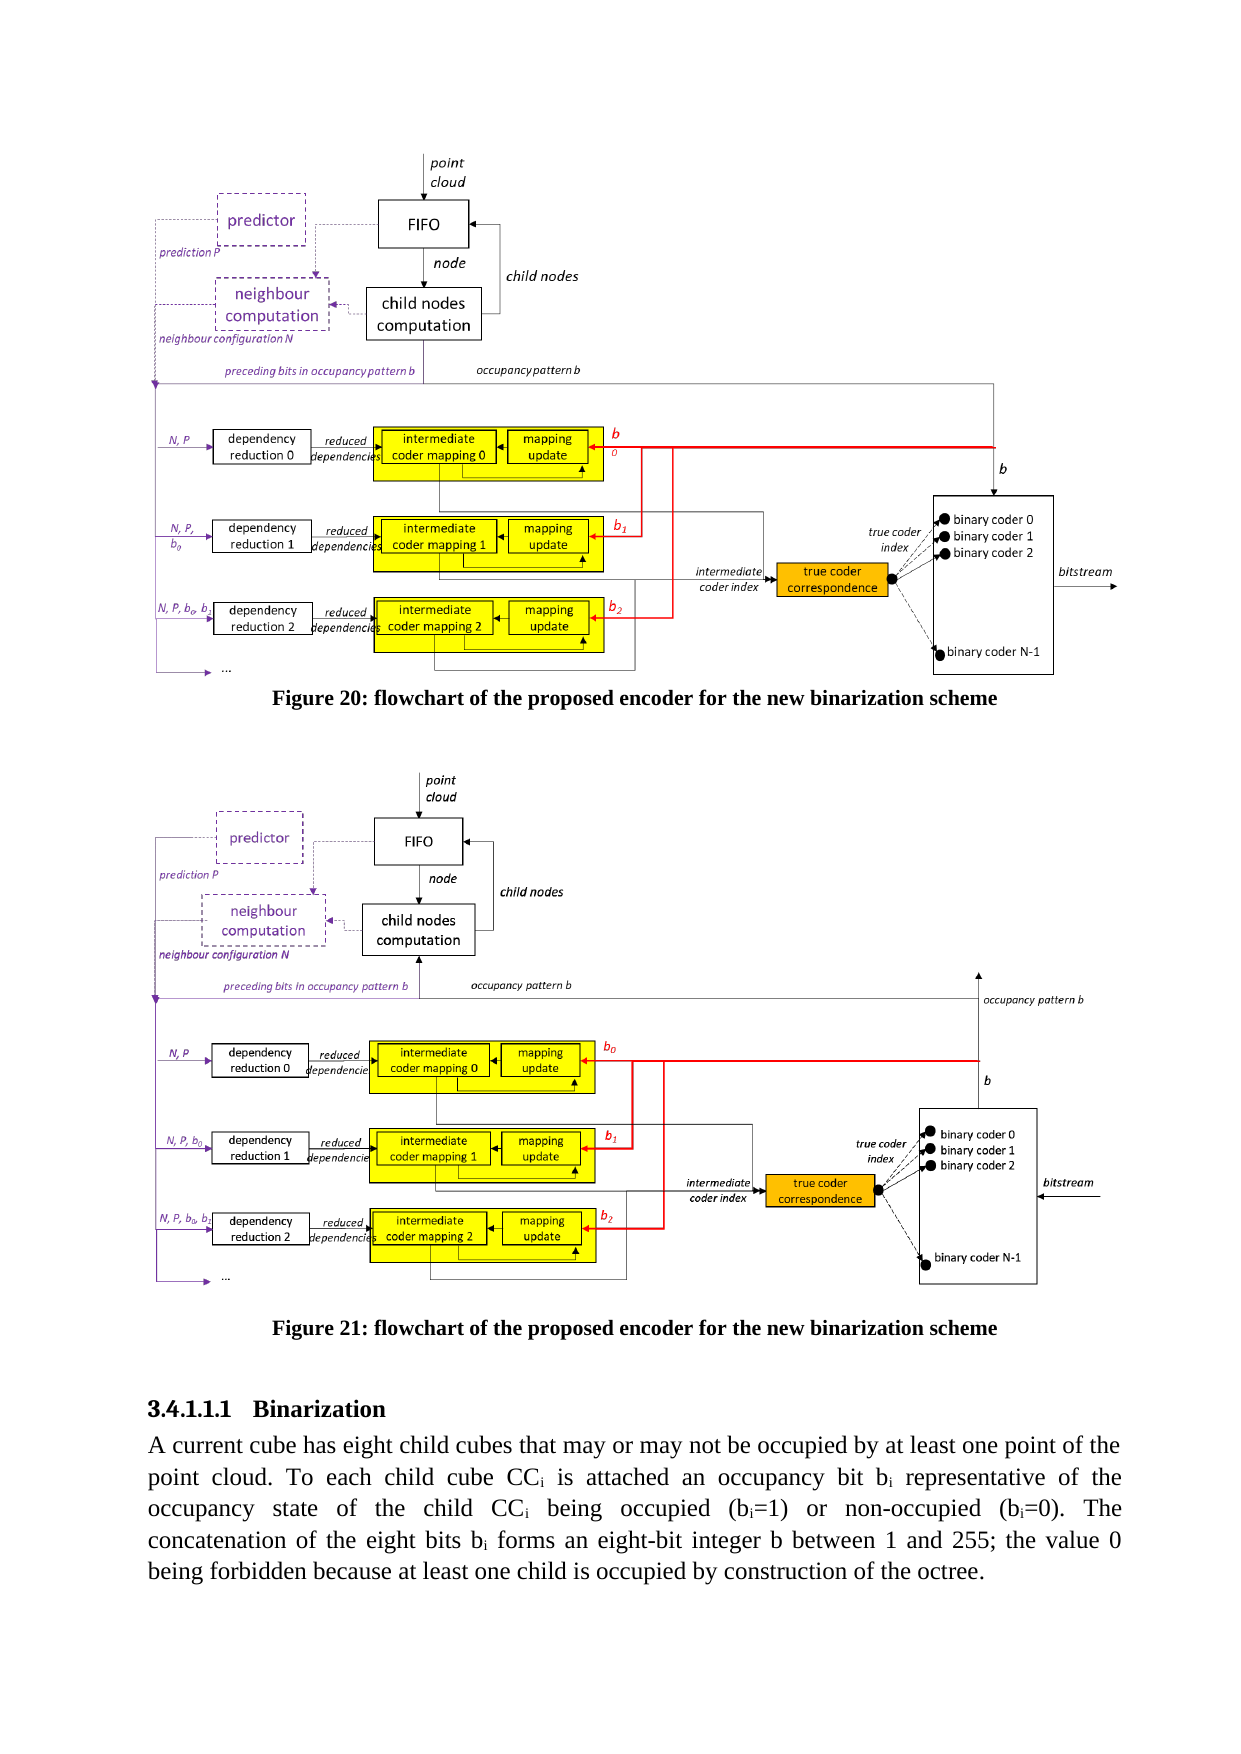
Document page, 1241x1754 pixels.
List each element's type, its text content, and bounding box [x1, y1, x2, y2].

subtitle Binarization [148, 1394, 1122, 1424]
picture [147, 767, 1127, 1292]
picture [147, 147, 1129, 686]
text Figure 20: flowchart of the proposed encoder for the new binarization scheme [148, 686, 1122, 710]
text A current cube has eight child cubes that may or may not be occupied by at least one point of the point cloud. To each child cube CCi is attached an occupancy bit bi representative of the occupancy state of the child CCi being occupied (bi=1) or non-occupied (bi=0). The concatenation of the eight bits bi forms an eight-bit integer b between 1 and 255; the value 0 being forbidden because at least one child is occupied by construction of the octree. [148, 1430, 1122, 1585]
text Figure 21: flowchart of the proposed encoder for the new binarization scheme [148, 1315, 1122, 1341]
